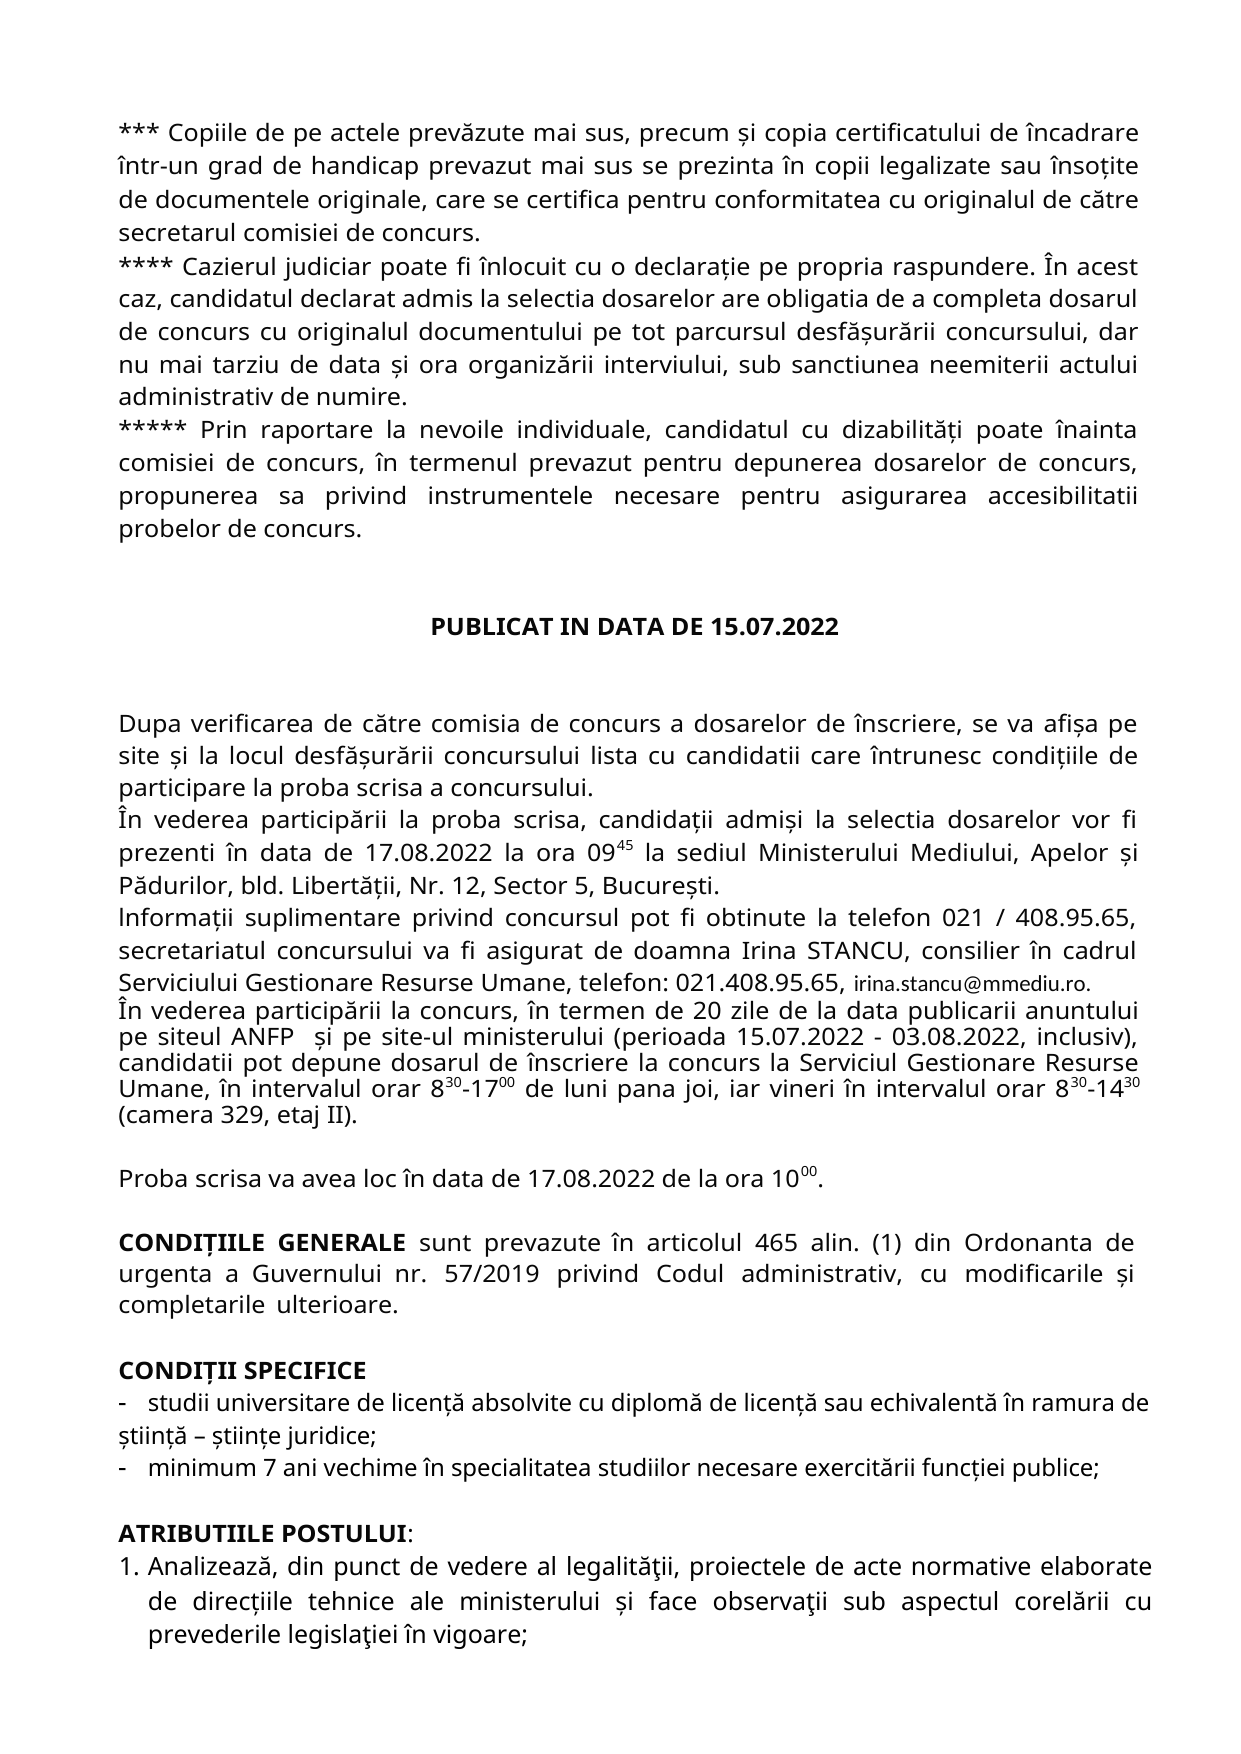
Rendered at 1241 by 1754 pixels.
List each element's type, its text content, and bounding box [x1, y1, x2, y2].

list studii universitare de licență absolvite cu diplomă de licență sau echivalentă în ramura de știință – științe juridice; [118, 1386, 1152, 1451]
text lnformații suplimentare privind concursul pot fi obtinute la telefon 021 / 408.95.65, secretariatul concursului va fi asigurat de doamna Irina STANCU, consilier în cadrul Serviciului Gestionare Resurse Umane, telefon: 021.408.95.65, irina.stancu@mmediu.ro. [118, 901, 1138, 999]
list minimum 7 ani vechime în specialitatea studiilor necesare exercitării funcției publice; [118, 1451, 1152, 1484]
text ***** Prin raportare la nevoile individuale, candidatul cu dizabilități poate înainta comisiei de concurs, în termenul prevazut pentru depunerea dosarelor de concurs, propunerea sa privind instrumentele necesare pentru asigurarea accesibilitatii probelor de concurs. [118, 413, 1139, 544]
text CONDIȚII SPECIFICE [118, 1353, 1152, 1386]
text CONDIȚIILE GENERALE sunt prevazute în articolul 465 alin. (1) din Ordonanta de urgenta a Guvernului nr. 57/2019 privind Codul administrativ, cu modificarile și completarile ulterioare. [118, 1227, 1136, 1321]
text În vederea participării la proba scrisa, candidații admiși la selectia dosarelor vor fi prezenti în data de 17.08.2022 la ora 0945 la sediul Ministerului Mediului, Apelor și Pădurilor, bld. Libertății, Nr. 12, Sector 5, București. [118, 803, 1139, 901]
text Proba scrisa va avea loc în data de 17.08.2022 de la ora 1000. [118, 1162, 955, 1194]
text Dupa verificarea de către comisia de concurs a dosarelor de înscriere, se va afișa pe site și la locul desfășurării concursului lista cu candidatii care întrunesc condițiile de participare la proba scrisa a concursului. [118, 707, 1140, 803]
text **** Cazierul judiciar poate fi înlocuit cu o declarație pe propria raspundere. În acest caz, candidatul declarat admis la selectia dosarelor are obligatia de a completa dosarul de concurs cu originalul documentului pe tot parcursul desfășurării concursului, dar nu mai tarziu de data și ora organizării interviului, sub sanctiunea neemiterii actului administrativ de numire. [118, 250, 1140, 413]
text În vederea participării la concurs, în termen de 20 zile de la data publicarii anuntului pe site­ul ANFP și pe site-ul ministerului (perioada 15.07.2022 - 03.08.2022, inclusiv), candidatii pot depune dosarul de înscriere la concurs la Serviciul Gestionare Resurse Umane, în intervalul orar 830-1700 de luni pana joi, iar vineri în intervalul orar 830-1430 (camera 329, etaj II). [118, 999, 1140, 1129]
text ATRIBUTIILE POSTULUI: [118, 1516, 1152, 1549]
text PUBLICAT IN DATA DE 15.07.2022 [118, 609, 1152, 642]
text *** Copiile de pe actele prevăzute mai sus, precum și copia certificatului de încadrare într-un grad de handicap prevazut mai sus se prezinta în copii legalizate sau însoțite de documentele originale, care se certifica pentru conformitatea cu originalul de către secretarul comisiei de concurs. [118, 116, 1140, 249]
list Analizează, din punct de vedere al legalităţii, proiectele de acte normative elaborate de direcțiile tehnice ale ministerului și face observaţii sub aspectul corelării cu prevederile legislaţiei în vigoare; [140, 1549, 1154, 1651]
